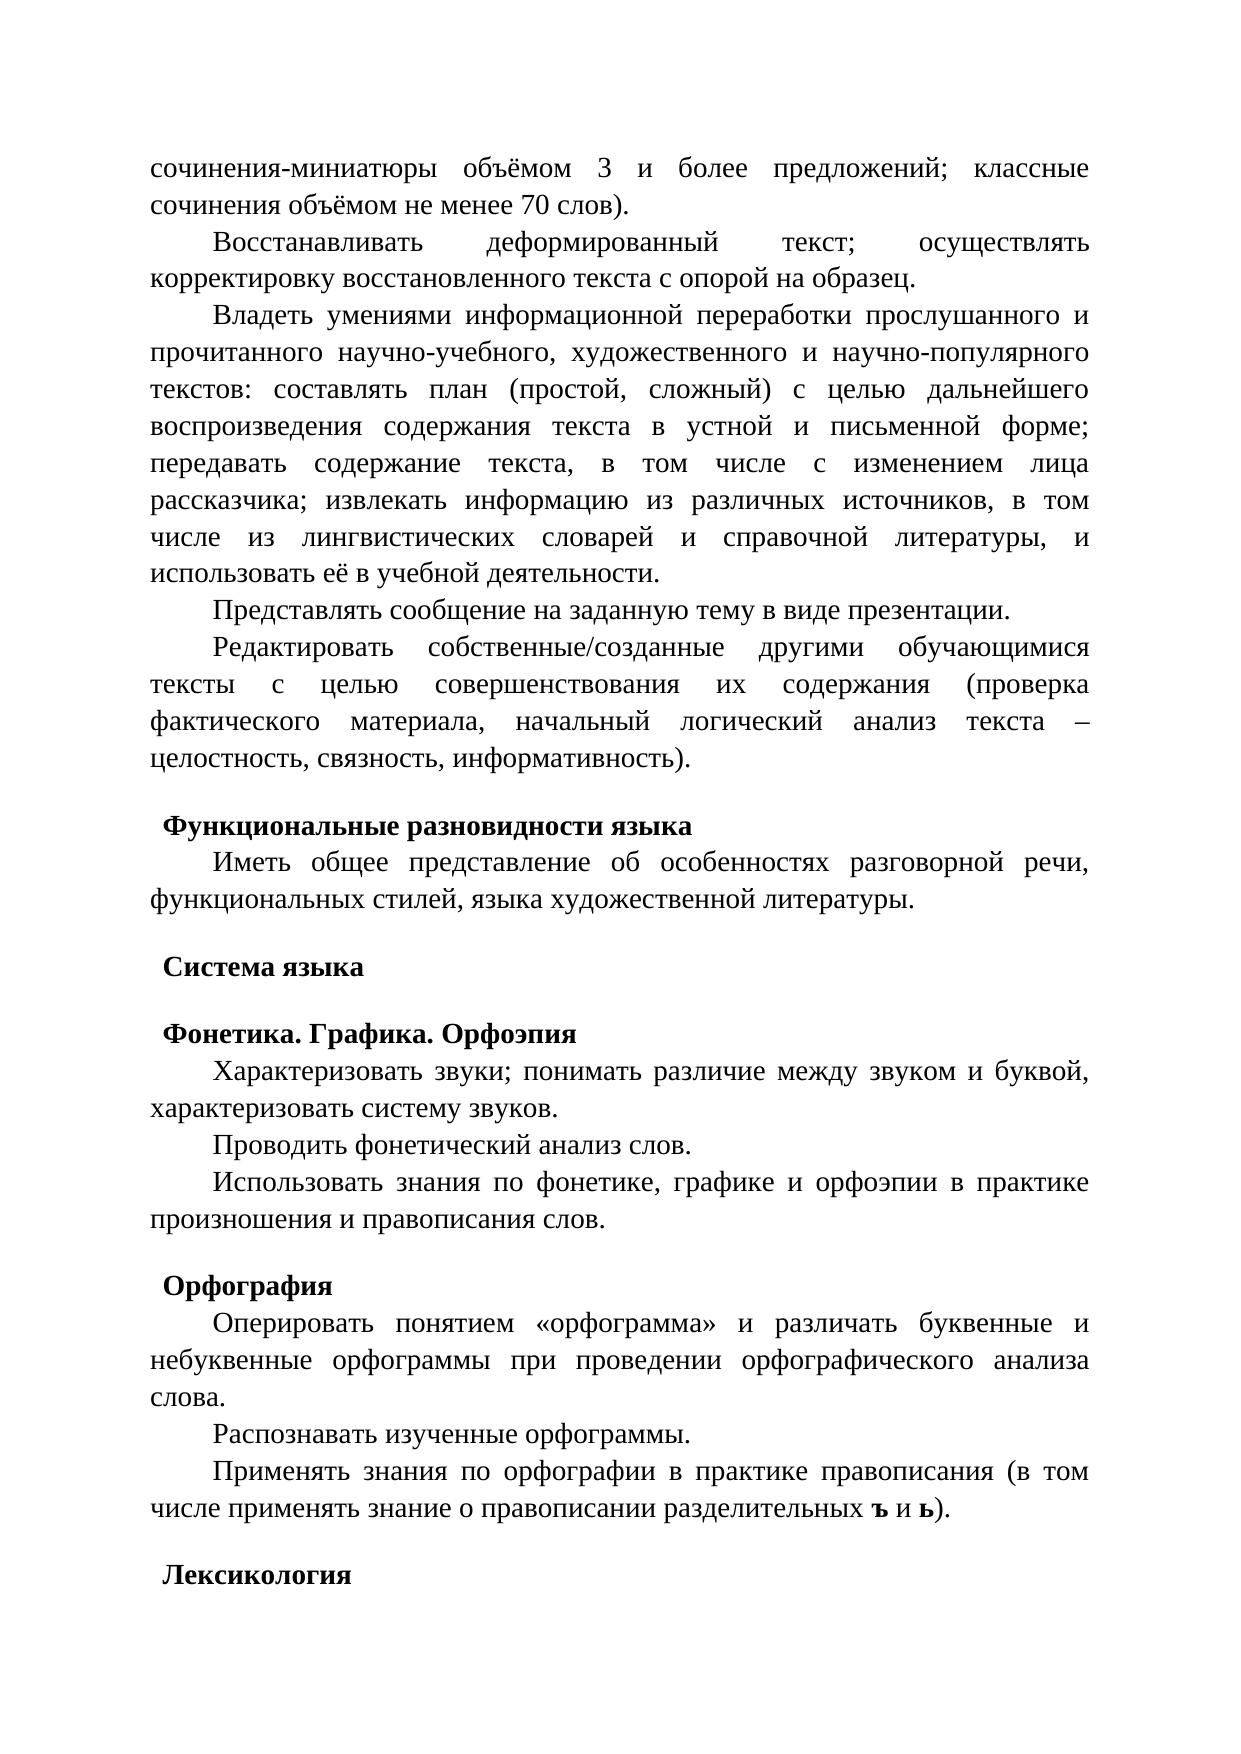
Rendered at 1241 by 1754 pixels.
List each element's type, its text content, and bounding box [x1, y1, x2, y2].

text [150, 150, 1090, 220]
text Владеть умениями информационной переработки прослушанного и прочитанного научно-учебного, художественного и научно-популярного текстов: составлять план (простой, сложный) с целью дальнейшего воспроизведения содержания текста в устной и письменной форме; передавать содержание текста, в том числе с изменением лица рассказчика; извлекать информацию из различных источников, в том числе из лингвистических словарей и справочной литературы, и использовать её в учебной деятельности. [150, 297, 1090, 589]
text Восстанавливать деформированный текст; осуществлять корректировку восстановленного текста с опорой на образец. [150, 224, 1090, 294]
text Использовать знания по фонетике, графике и орфоэпии в практике произношения и правописания слов. [150, 1164, 1090, 1234]
text Орфография [162, 1268, 1090, 1302]
text Оперировать понятием «орфограмма» и различать буквенные и небуквенные орфограммы при проведении орфографического анализа слова. [150, 1305, 1090, 1413]
text Распознавать изученные орфограммы. [150, 1416, 1090, 1449]
text Фонетика. Графика. Орфоэпия [162, 1017, 1090, 1050]
text Применять знания по орфографии в практике правописания (в том числе применять знание о правописании разделительных ъ и ь). [150, 1453, 1090, 1523]
text Характеризовать звуки; понимать различие между звуком и буквой, характеризовать систему звуков. [150, 1053, 1090, 1124]
text Иметь общее представление об особенностях разговорной речи, функциональных стилей, языка художественной литературы. [150, 844, 1090, 915]
text Представлять сообщение на заданную тему в виде презентации. [150, 592, 1090, 626]
text Функциональные разновидности языка [162, 808, 1090, 841]
text Лексикология [162, 1557, 1090, 1591]
text Система языка [162, 949, 1090, 982]
text Редактировать собственные/созданные другими обучающимися тексты с целью совершенствования их содержания (проверка фактического материала, начальный логический анализ текста – целостность, связность, информативность). [150, 629, 1090, 773]
text Проводить фонетический анализ слов. [150, 1127, 1090, 1161]
